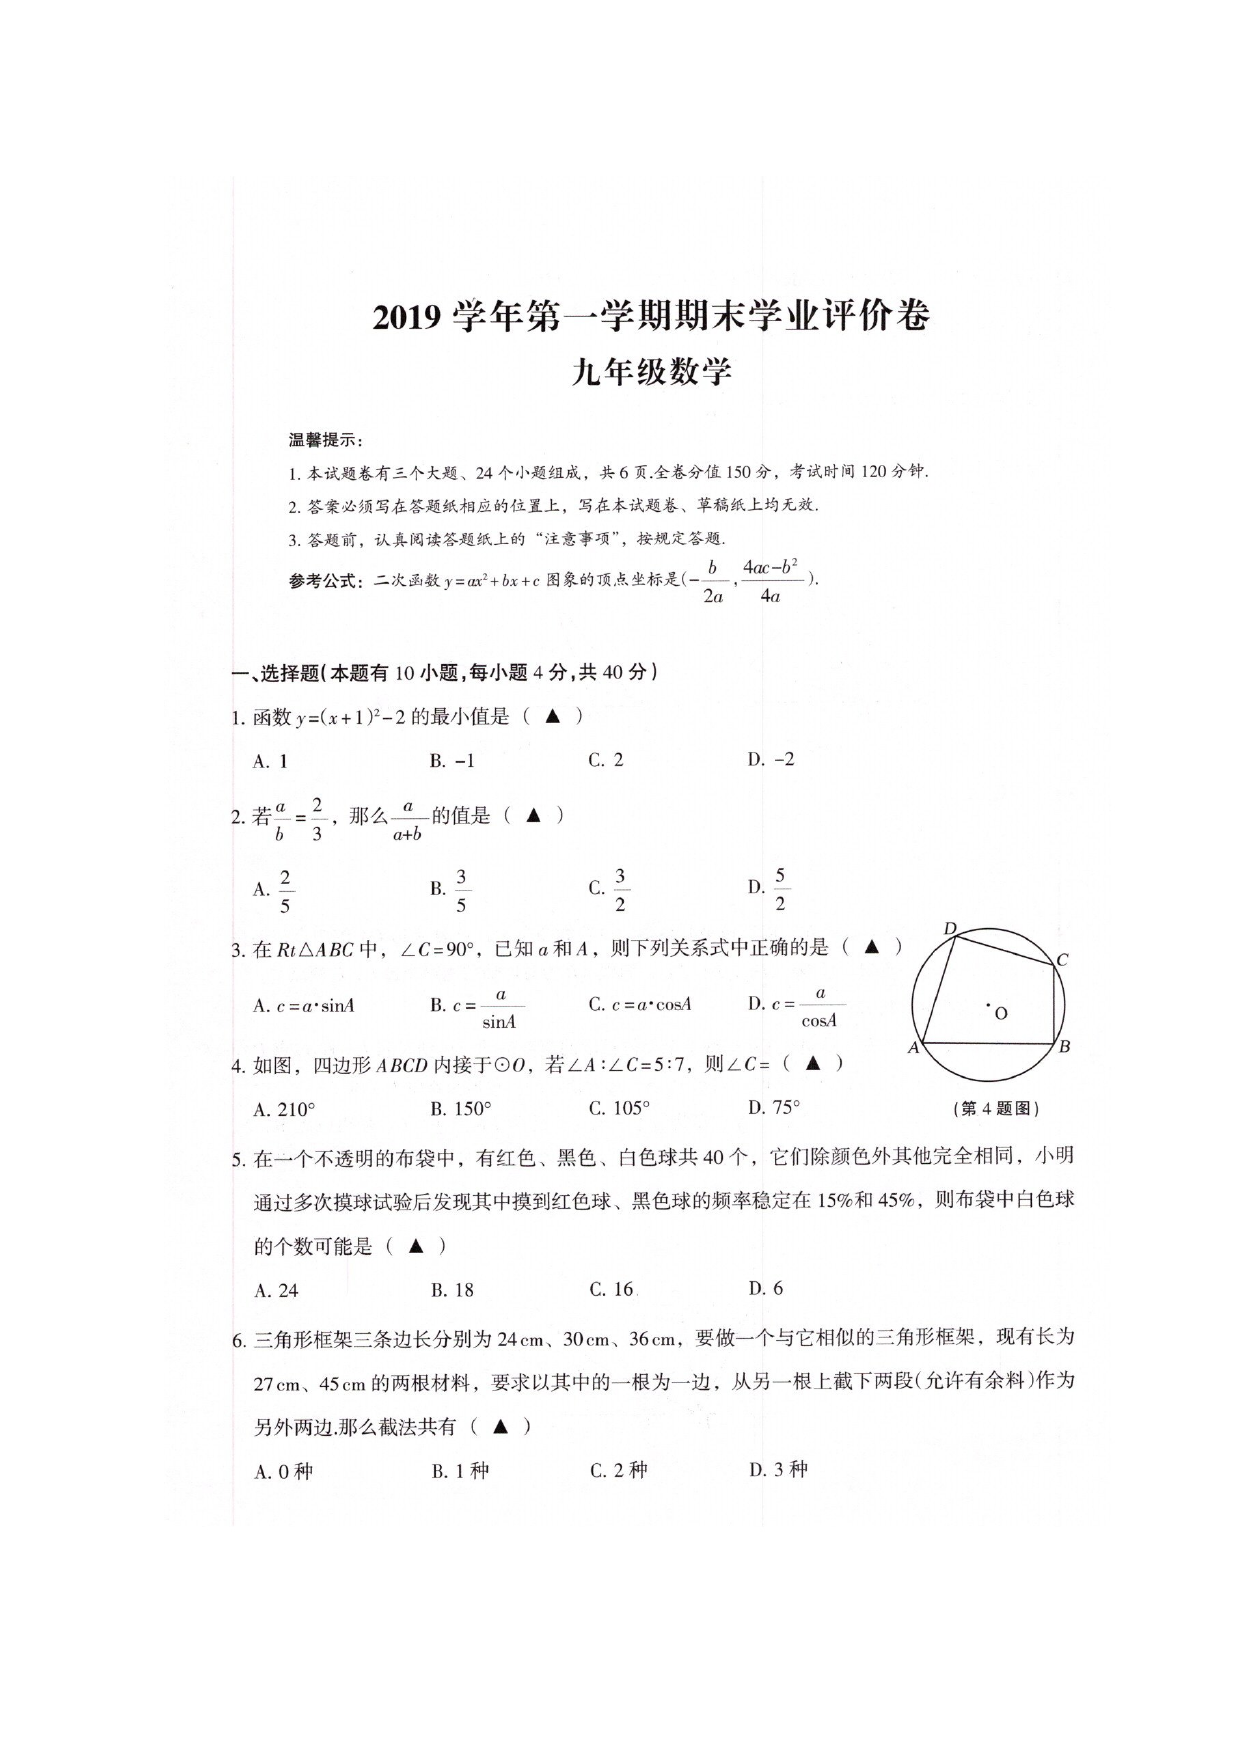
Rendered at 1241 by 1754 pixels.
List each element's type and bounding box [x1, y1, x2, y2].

picture [147, 159, 1127, 1542]
